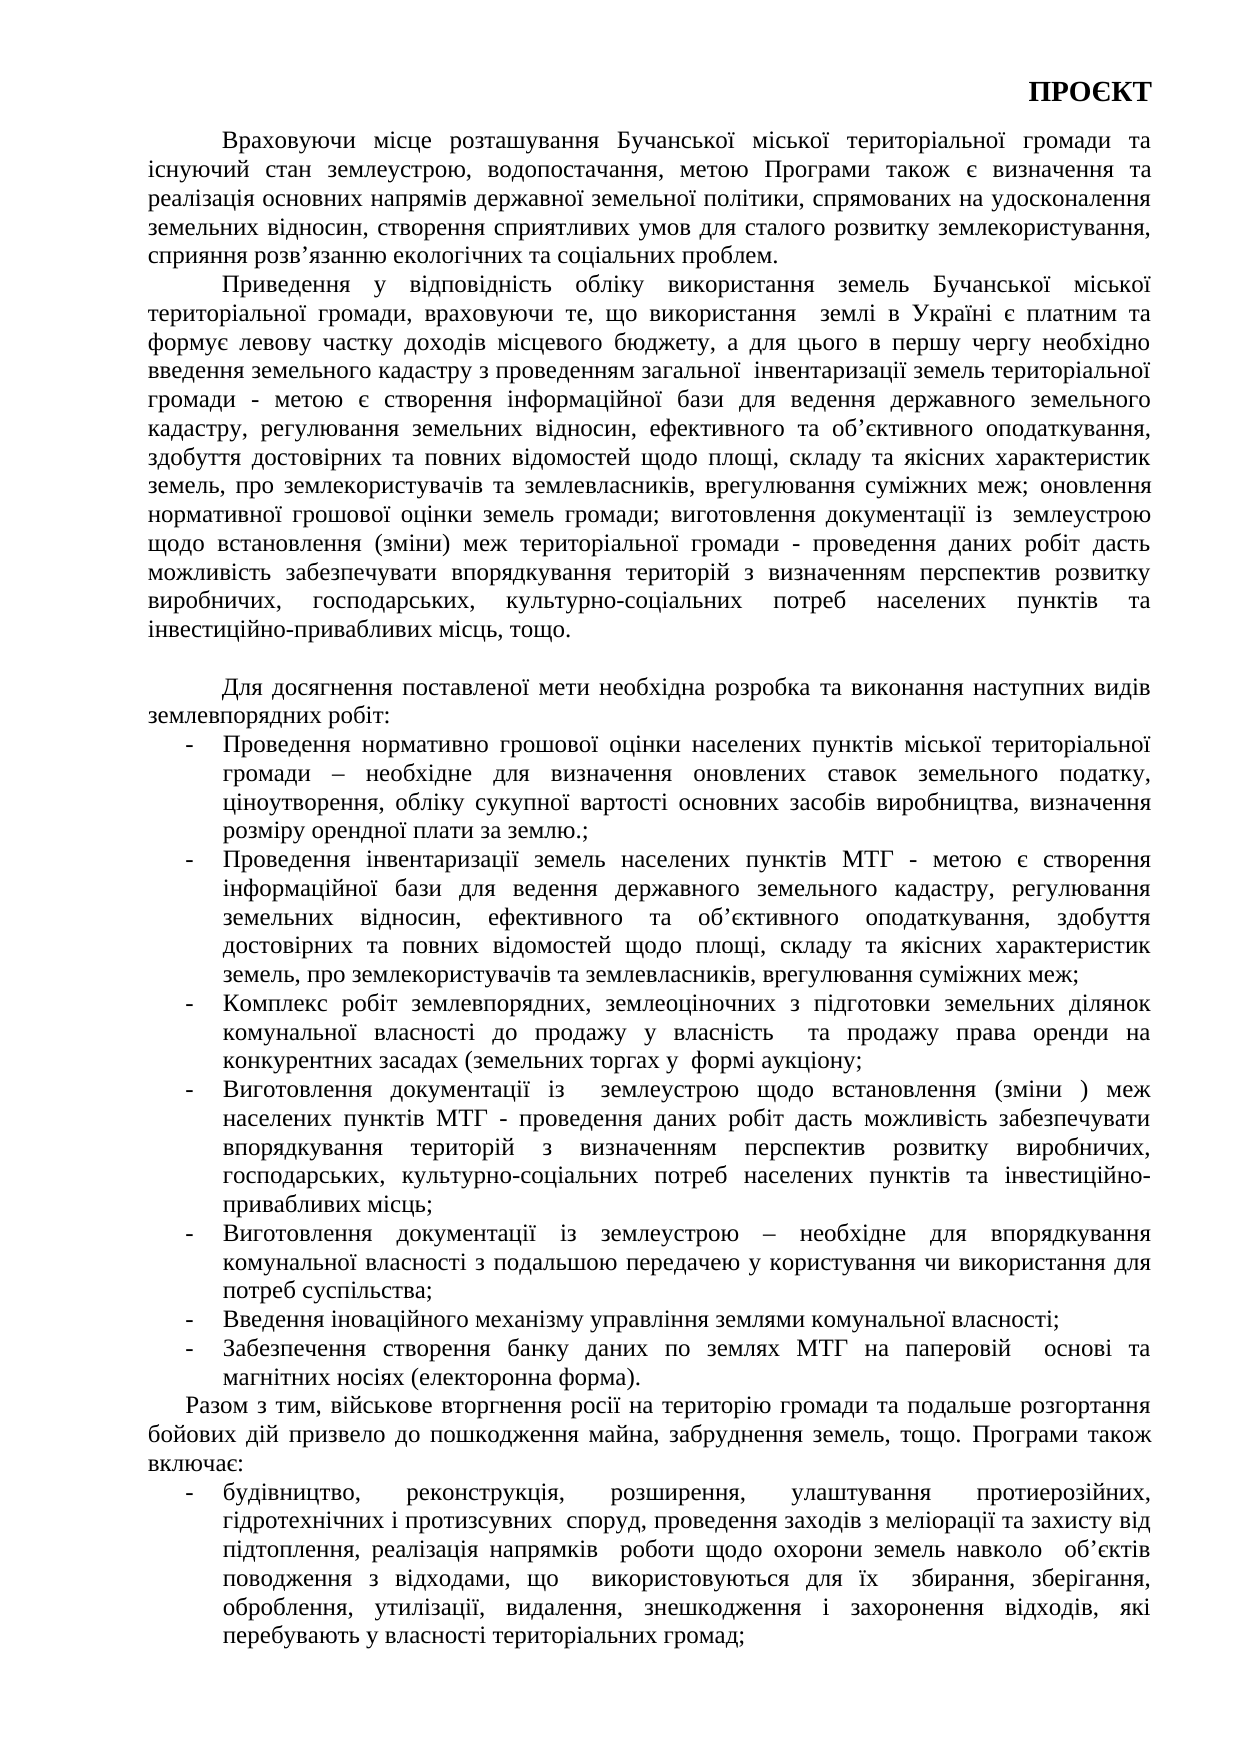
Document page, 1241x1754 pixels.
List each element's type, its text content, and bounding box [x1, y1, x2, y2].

list Проведення інвентаризації земель населених пунктів МТГ - метою є створення інформаційної бази для ведення державного земельного кадастру, регулювання земельних відносин, ефективного та об’єктивного оподаткування, здобуття достовірних та повних відомостей щодо площі, складу та якісних характеристик земель, про землекористувачів та землевласників, врегулювання суміжних меж; [185, 844, 1152, 988]
list будівництво, реконструкція, розширення, улаштування протиерозійних, гідротехнічних і протизсувних споруд, проведення заходів з меліорації та захисту від підтоплення, реалізація напрямків роботи щодо охорони земель навколо об’єктів поводження з відходами, що використовуються для їх збирання, зберігання, оброблення, утилізації, видалення, знешкодження і захоронення відходів, які перебувають у власності територіальних громад; [185, 1477, 1152, 1649]
list Проведення нормативно грошової оцінки населених пунктів міської територіальної громади – необхідне для визначення оновлених ставок земельного податку, ціноутворення, обліку сукупної вартості основних засобів виробництва, визначення розміру орендної плати за землю.; [185, 729, 1152, 844]
text Приведення у відповідність обліку використання земель Бучанської міської територіальної громади, враховуючи те, що використання землі в Україні є платним та формує левову частку доходів місцевого бюджету, а для цього в першу чергу необхідно введення земельного кадастру з проведенням загальної інвентаризації земель територіальної громади - метою є створення інформаційної бази для ведення державного земельного кадастру, регулювання земельних відносин, ефективного та об’єктивного оподаткування, здобуття достовірних та повних відомостей щодо площі, складу та якісних характеристик земель, про землекористувачів та землевласників, врегулювання суміжних меж; оновлення нормативної грошової оцінки земель громади; виготовлення документації із землеустрою щодо встановлення (зміни) меж територіальної громади - проведення даних робіт дасть можливість забезпечувати впорядкування територій з визначенням перспектив розвитку виробничих, господарських, культурно-соціальних потреб населених пунктів та інвестиційно-привабливих місць, тощо. [148, 269, 1152, 643]
list Введення іноваційного механізму управління землями комунальної власності; [185, 1304, 1152, 1333]
text Враховуючи місце розташування Бучанської міської територіальної громади та існуючий стан землеустрою, водопостачання, метою Програми також є визначення та реалізація основних напрямів державної земельної політики, спрямованих на удосконалення земельних відносин, створення сприятливих умов для сталого розвитку землекористування, сприяння розв’язанню екологічних та соціальних проблем. [148, 125, 1152, 269]
text Разом з тим, військове вторгнення росії на територію громади та подальше розгортання бойових дій призвело до пошкодження майна, забруднення земель, тощо. Програми також включає: [148, 1390, 1152, 1477]
list Виготовлення документації із землеустрою – необхідне для впорядкування комунальної власності з подальшою передачею у користування чи використання для потреб суспільства; [185, 1218, 1152, 1304]
list Комплекс робіт землевпорядних, землеоціночних з підготовки земельних ділянок комунальної власності до продажу у власність та продажу права оренди на конкурентних засадах (земельних торгах у формі аукціону; [185, 988, 1152, 1074]
list Забезпечення створення банку даних по землях МТГ на паперовій основі та магнітних носіях (електоронна форма). [185, 1333, 1152, 1390]
text Для досягнення поставленої мети необхідна розробка та виконання наступних видів землевпорядних робіт: [148, 672, 1152, 729]
list Виготовлення документації із землеустрою щодо встановлення (зміни ) меж населених пунктів МТГ - проведення даних робіт дасть можливість забезпечувати впорядкування територій з визначенням перспектив розвитку виробничих, господарських, культурно-соціальних потреб населених пунктів та інвестиційно-привабливих місць; [185, 1074, 1152, 1218]
